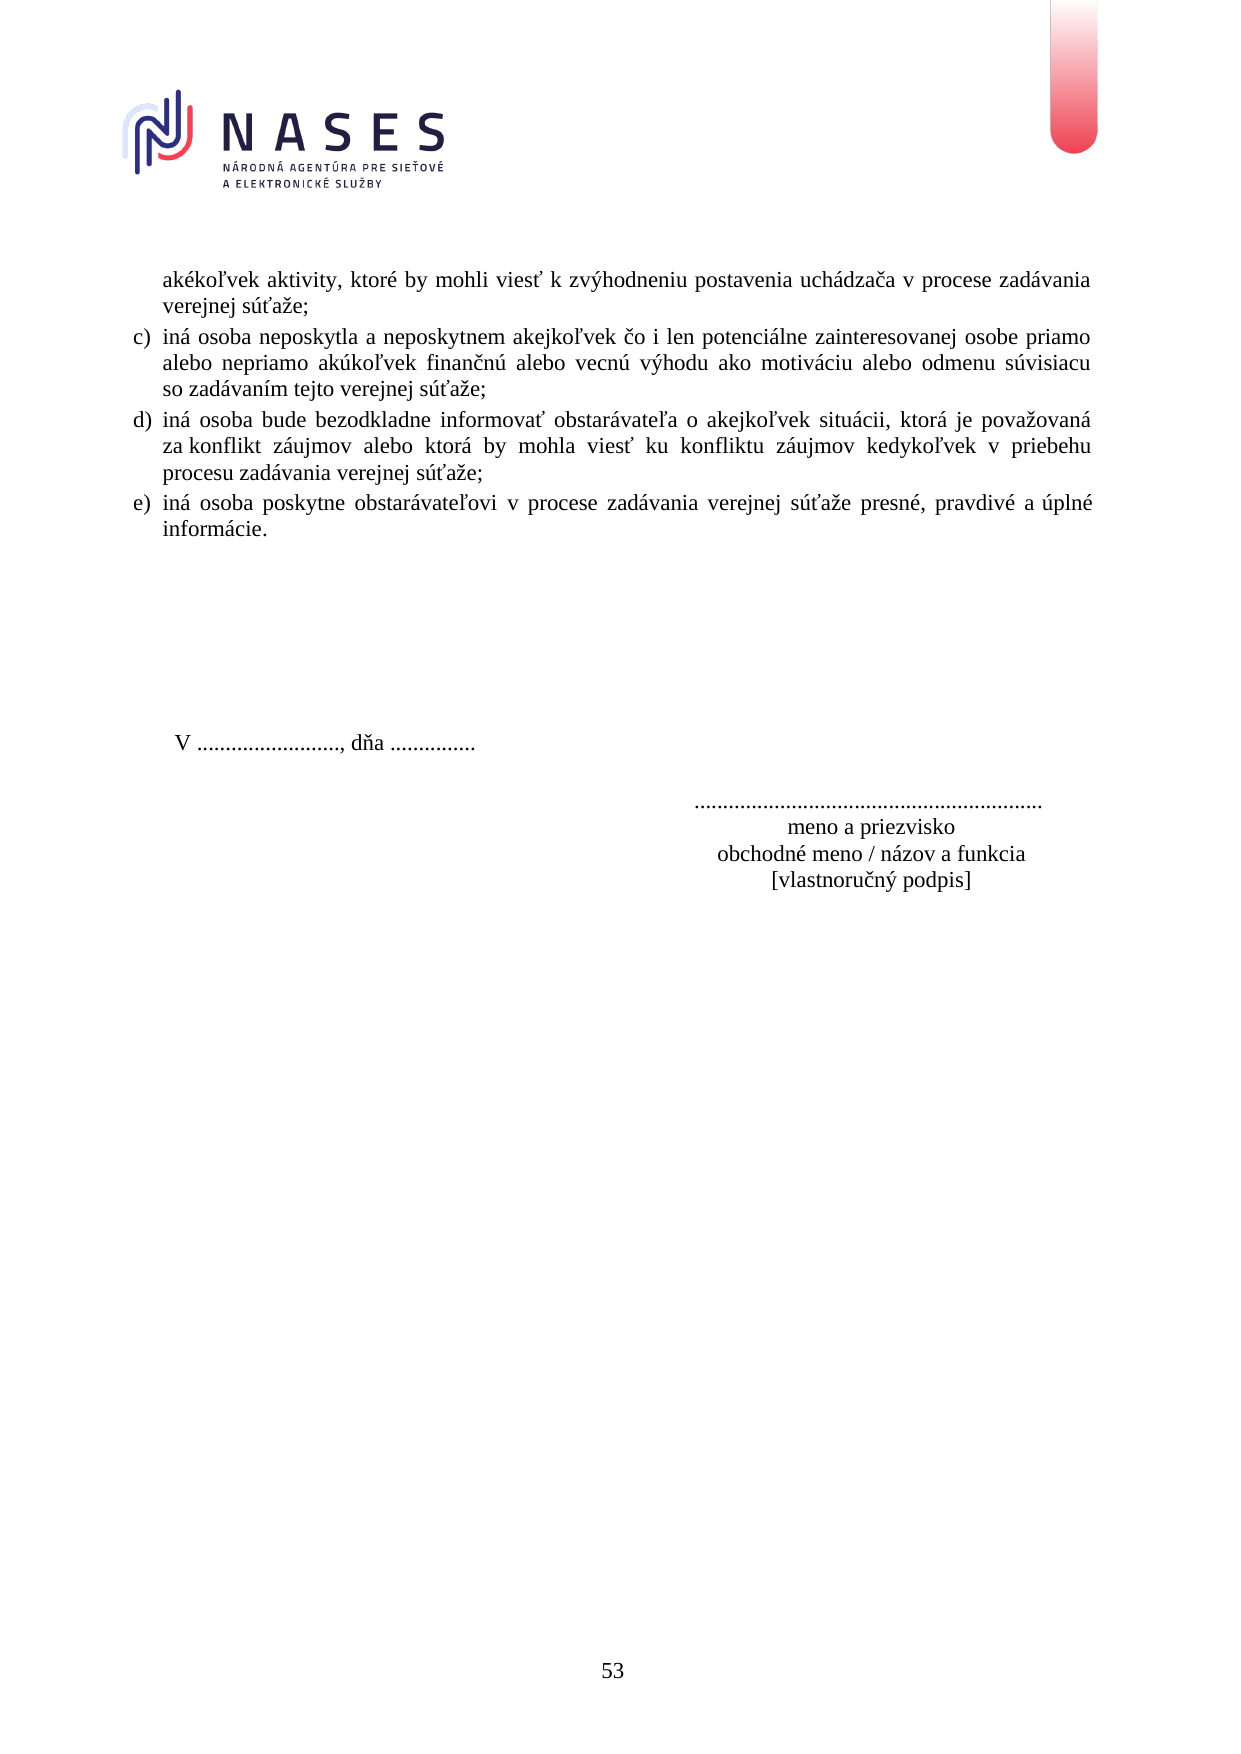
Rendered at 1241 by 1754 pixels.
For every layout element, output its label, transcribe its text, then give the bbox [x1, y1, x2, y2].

text V ........................., dňa ............... [174, 729, 1092, 756]
list iná osoba neposkytla a neposkytnem akejkoľvek čo i len potenciálne zainteresovanej osobe priamo alebo nepriamo akúkoľvek finančnú alebo vecnú výhodu ako motiváciu alebo odmenu súvisiacu so zadávaním tejto verejnej súťaže; [133, 323, 1092, 402]
text meno a priezvisko [133, 813, 1092, 840]
text ............................................................. [694, 787, 1092, 813]
list iná osoba poskytne obstarávateľovi v procese zadávania verejnej súťaže presné, pravdivé a úplné informácie. [133, 489, 1092, 542]
list iná osoba bude bezodkladne informovať obstarávateľa o akejkoľvek situácii, ktorá je považovaná za konflikt záujmov alebo ktorá by mohla viesť ku konfliktu záujmov kedykoľvek v priebehu procesu zadávania verejnej súťaže; [133, 406, 1092, 485]
picture [1037, 0, 1115, 157]
text obchodné meno / názov a funkcia [133, 840, 1092, 866]
text [vlastnoručný podpis] [133, 866, 1092, 892]
picture [92, 23, 467, 254]
